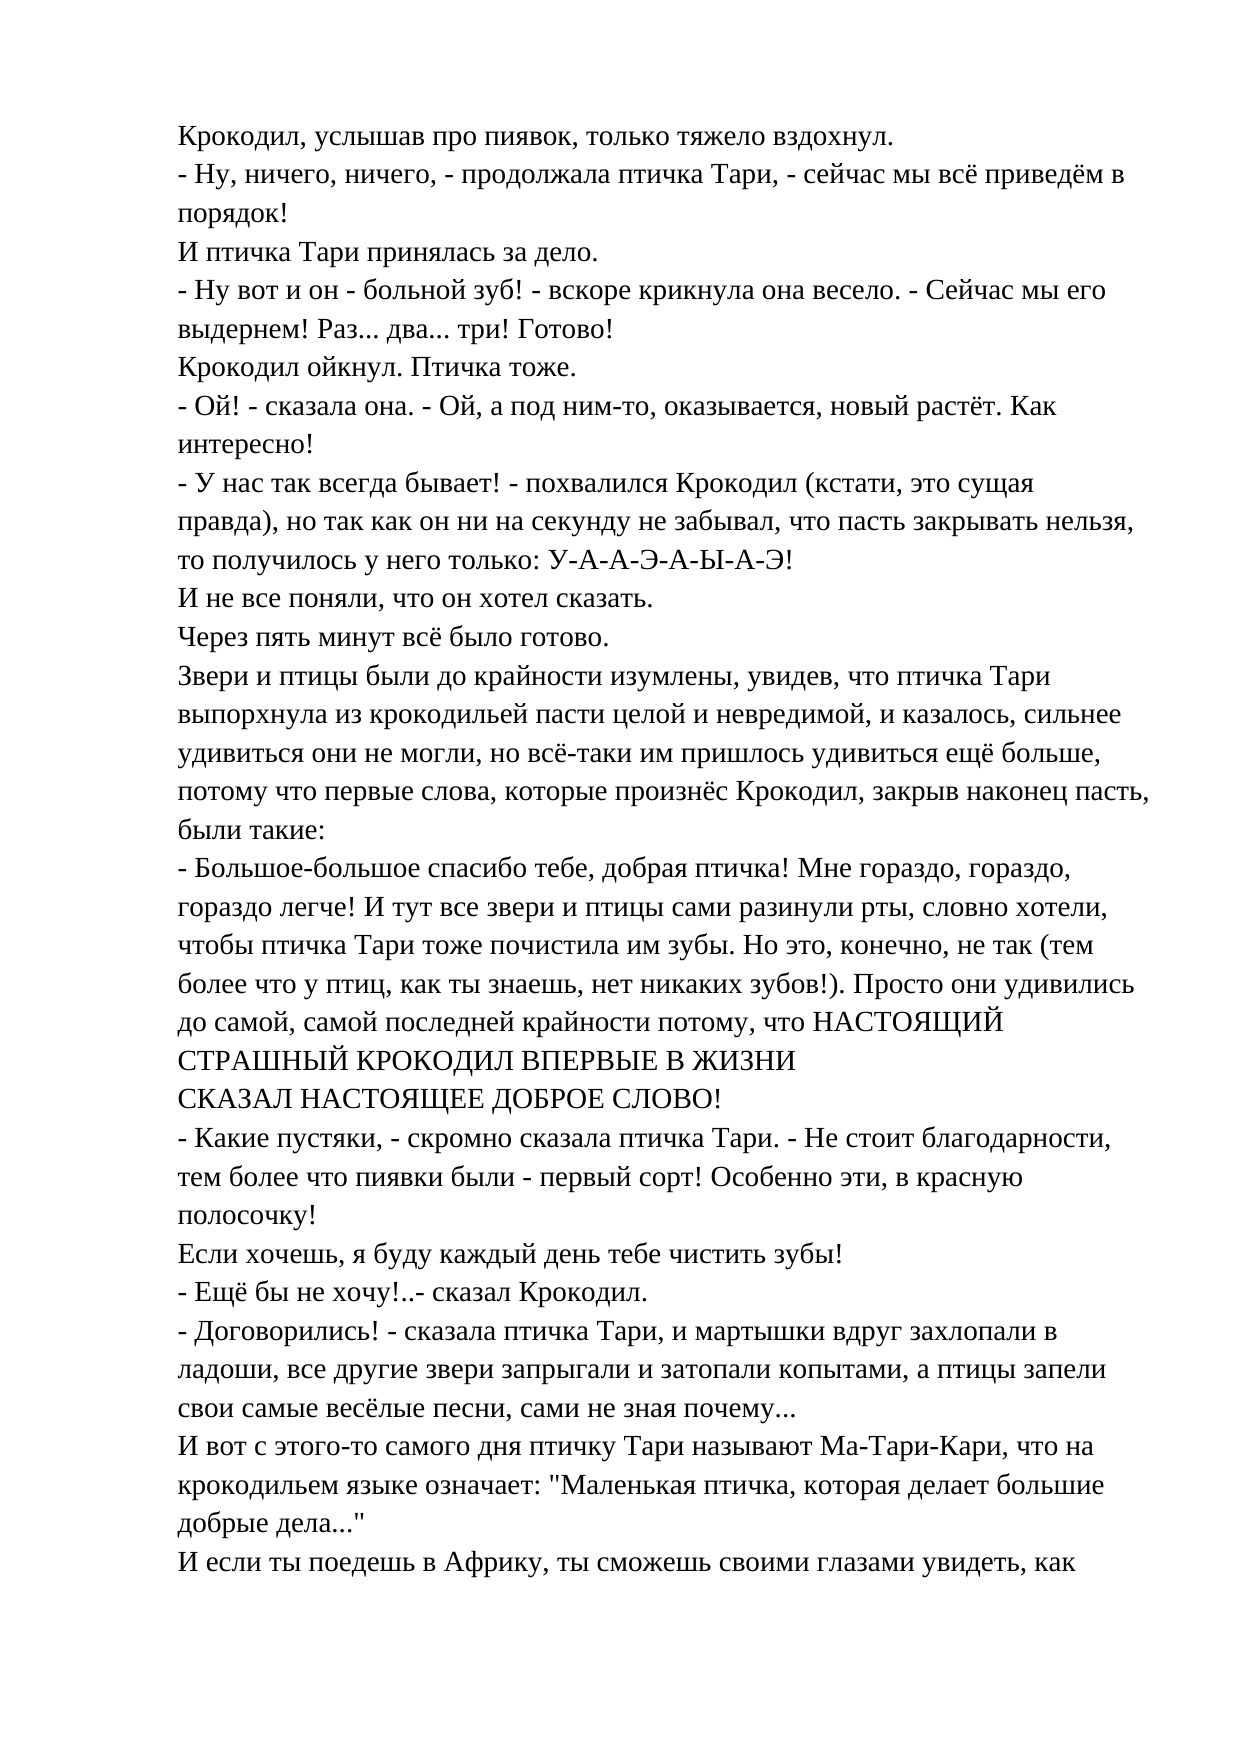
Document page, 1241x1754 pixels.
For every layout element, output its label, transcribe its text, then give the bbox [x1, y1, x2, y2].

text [177, 118, 1152, 383]
text - Ой! - сказала она. - Ой, а под ним-то, оказывается, новый растёт. Как интересно! - У нас так всегда бывает! - похвалился Крокодил (кстати, это сущая правда), но так как он ни на секунду не забывал, что пасть закрывать нельзя, то получилось у него только: У-А-А-Э-А-Ы-А-Э! И не все поняли, что он хотел сказать. Через пять минут всё было готово. Звери и птицы были до крайности изумлены, увидев, что птичка Тари выпорхнула из крокодильей пасти целой и невредимой, и казалось, сильнее удивиться они не могли, но всё-таки им пришлось удивиться ещё больше, потому что первые слова, которые произнёс Крокодил, закрыв наконец пасть, были такие: - Большое-большое спасибо тебе, добрая птичка! Мне гораздо, гораздо, гораздо легче! И тут все звери и птицы сами разинули рты, словно хотели, чтобы птичка Тари тоже почистила им зубы. Но это, конечно, не так (тем более что у птиц, как ты знаешь, нет никаких зубов!). Просто они удивились до самой, самой последней крайности потому, что НАСТОЯЩИЙ СТРАШНЫЙ КРОКОДИЛ ВПЕРВЫЕ В ЖИЗНИ СКАЗАЛ НАСТОЯЩЕЕ ДОБРОЕ СЛОВО! - Какие пустяки, - скромно сказала птичка Тари. - Не стоит благодарности, тем более что пиявки были - первый сорт! Особенно эти, в красную полосочку! Если хочешь, я буду каждый день тебе чистить зубы! - Ещё бы не хочу!..- сказал Крокодил. - Договорились! - сказала птичка Тари, и мартышки вдруг захлопали в ладоши, все другие звери запрыгали и затопали копытами, а птицы запели свои самые весёлые песни, сами не зная почему... [177, 388, 1152, 1423]
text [177, 1428, 1152, 1578]
